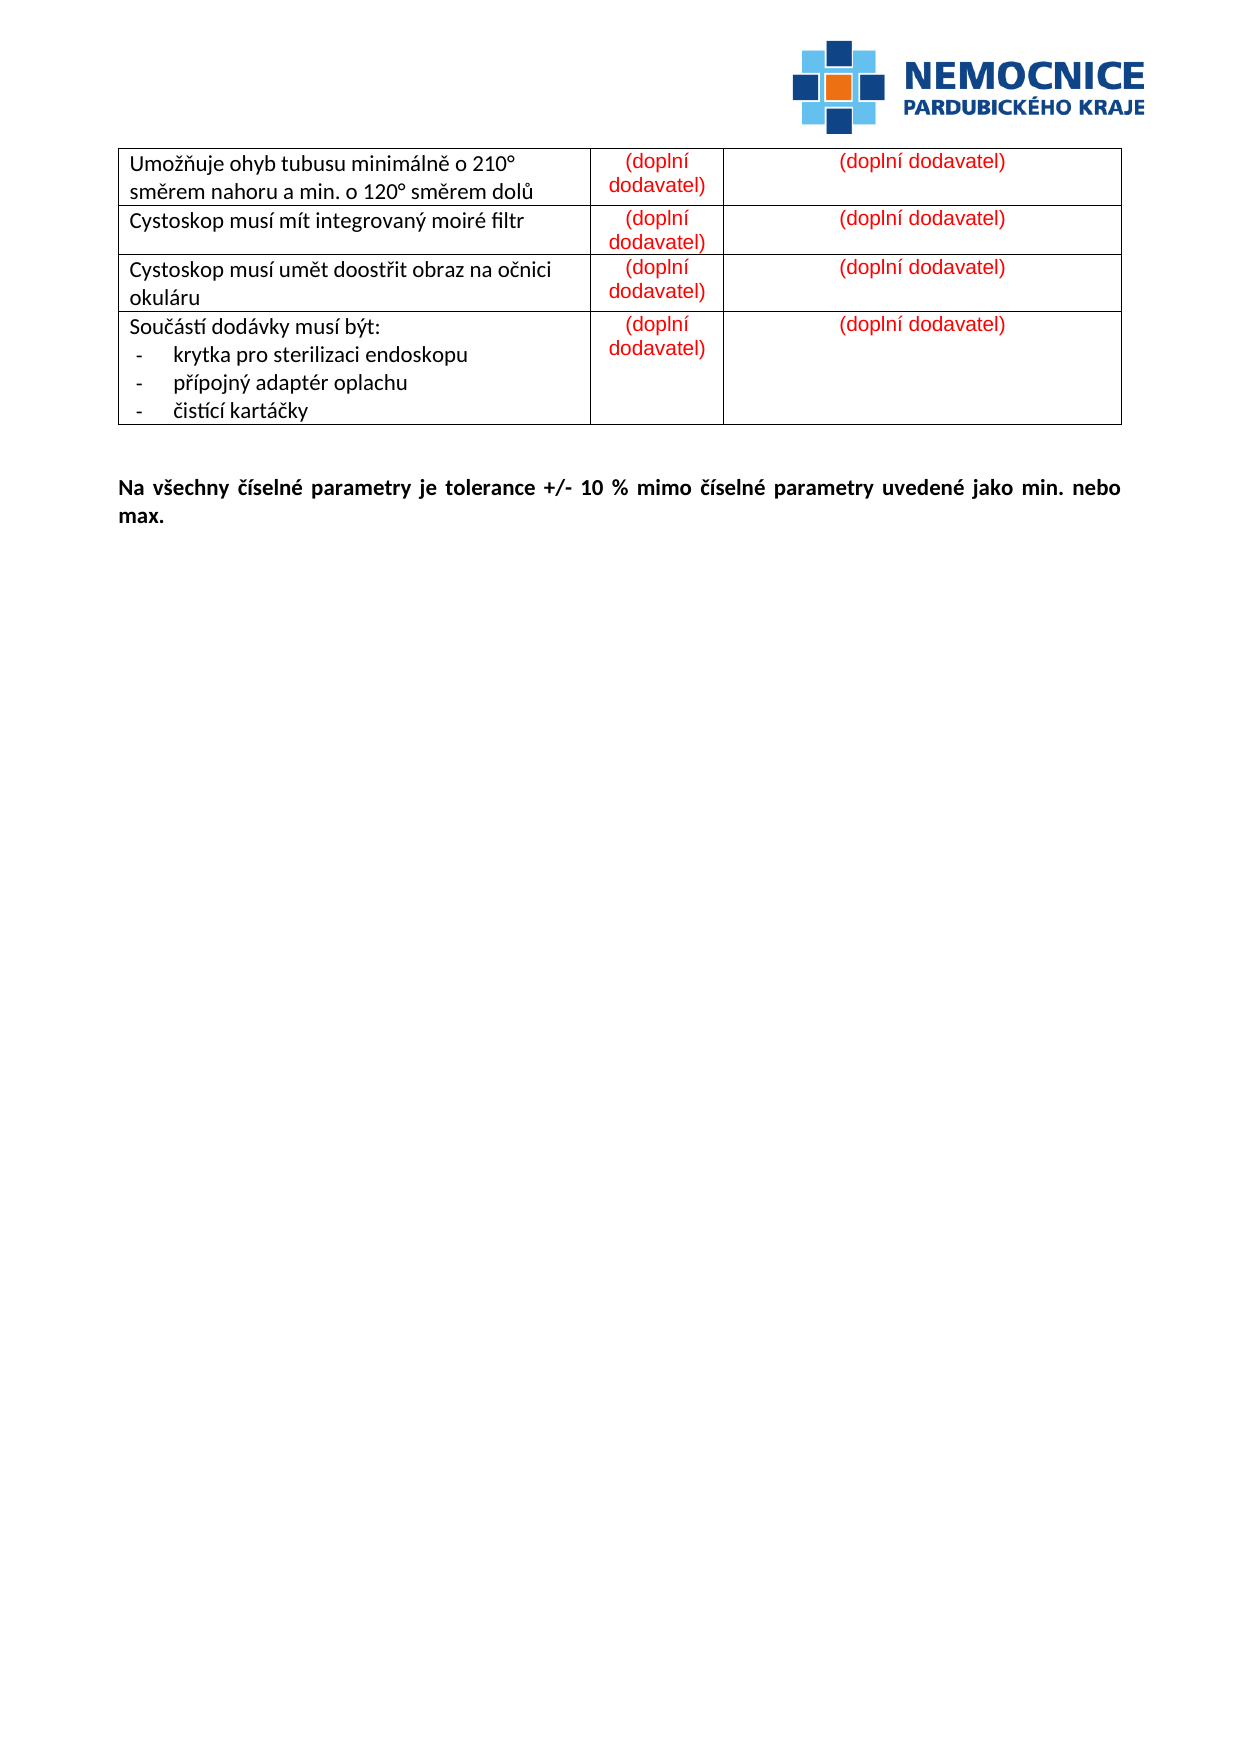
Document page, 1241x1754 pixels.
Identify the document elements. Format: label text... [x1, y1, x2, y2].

table_cell (doplní dodavatel) [724, 312, 1121, 424]
table_cell (doplní dodavatel) [591, 255, 723, 311]
table_cell (doplní dodavatel) [724, 255, 1121, 311]
table_cell (doplní dodavatel) [591, 312, 723, 424]
table_cell (doplní dodavatel) [724, 206, 1121, 254]
table_cell Cystoskop musí mít integrovaný moiré filtr [119, 206, 590, 254]
table_cell (doplní dodavatel) [724, 149, 1121, 205]
table_cell Umožňuje ohyb tubusu minimálně o 210° směrem nahoru a min. o 120° směrem dolů [119, 149, 590, 205]
table_cell (doplní dodavatel) [591, 149, 723, 205]
subtitle Na všechny číselné parametry je tolerance +/- 10 % mimo číselné parametry uvedené jako min. nebo max. [118, 473, 1122, 529]
picture [791, 39, 1145, 135]
table_cell Součástí dodávky musí být: krytka pro sterilizaci endoskopu přípojný adaptér oplachu čistící kartáčky [119, 312, 590, 424]
table_cell Cystoskop musí umět doostřit obraz na očnici okuláru [119, 255, 590, 311]
table_cell (doplní dodavatel) [591, 206, 723, 254]
